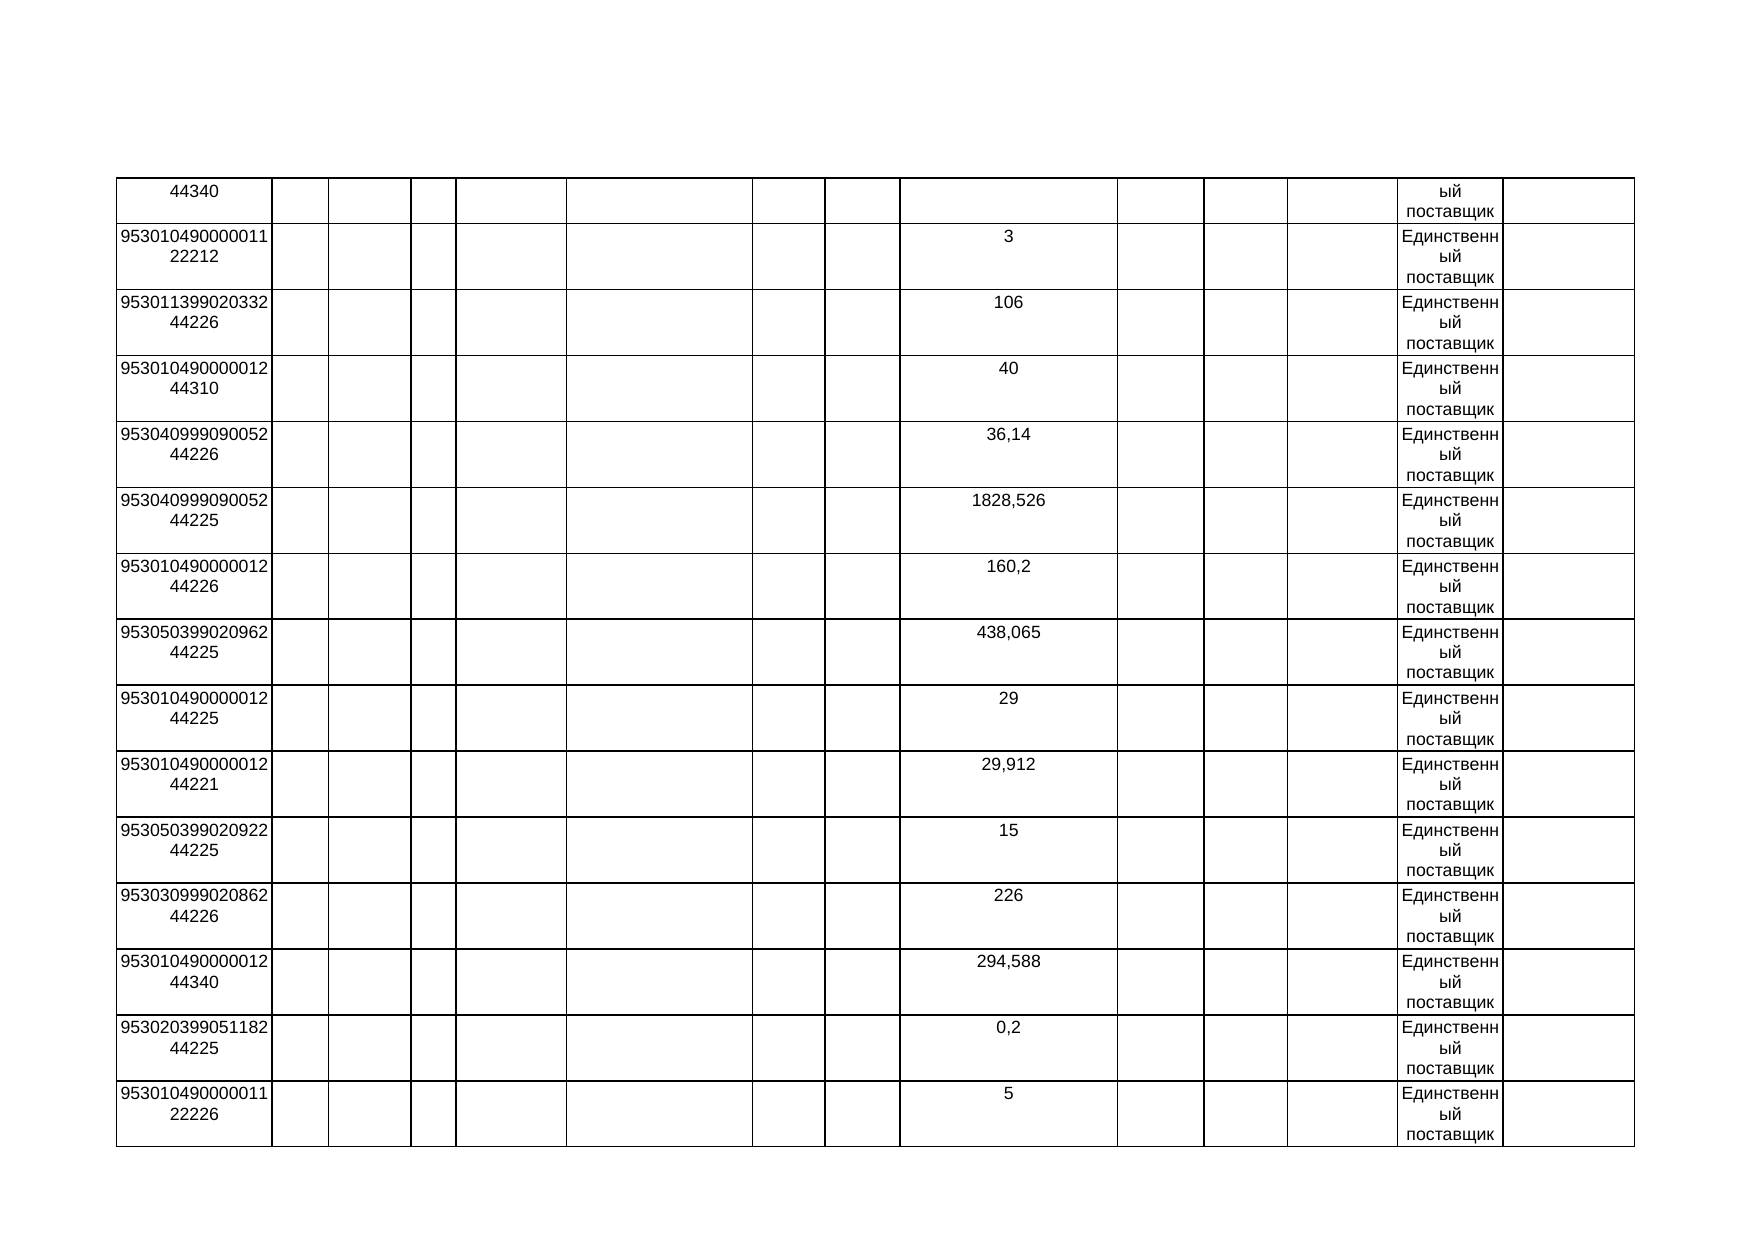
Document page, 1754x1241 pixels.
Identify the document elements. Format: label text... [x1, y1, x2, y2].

table_cell [1504, 1082, 1634, 1146]
table_cell [457, 179, 566, 223]
table_cell 95301049000001244340 [117, 950, 271, 1014]
table_cell [567, 554, 752, 618]
table_cell [1118, 752, 1203, 816]
table_cell [1205, 488, 1287, 552]
table_cell [753, 224, 824, 289]
table_cell [457, 1082, 566, 1146]
table_cell [329, 950, 410, 1014]
table_cell [1504, 1016, 1634, 1080]
table_cell [273, 488, 328, 552]
table_cell [567, 818, 752, 882]
table_cell [753, 1016, 824, 1080]
table_cell [412, 620, 455, 684]
table_cell [412, 488, 455, 552]
table_cell [826, 950, 899, 1014]
table_cell [457, 686, 566, 750]
table_cell 95301049000001244310 [117, 356, 271, 421]
table_cell Единственный поставщик [1398, 752, 1502, 816]
table_cell [1288, 686, 1397, 750]
table_cell [1118, 686, 1203, 750]
table_cell [1504, 752, 1634, 816]
table_cell [826, 1082, 899, 1146]
table_cell [1205, 224, 1287, 289]
table_cell 95305039902096244225 [117, 620, 271, 684]
table_cell [826, 752, 899, 816]
table_cell [1288, 884, 1397, 948]
table_cell [457, 422, 566, 486]
table_cell [1118, 1016, 1203, 1080]
table_cell [567, 179, 752, 223]
table_cell Единственный поставщик [1398, 620, 1502, 684]
table_cell [567, 884, 752, 948]
table_cell [412, 422, 455, 486]
table_cell [1118, 884, 1203, 948]
table_cell [457, 1016, 566, 1080]
table_cell [753, 686, 824, 750]
table_cell [1288, 752, 1397, 816]
table_cell [1205, 818, 1287, 882]
table_cell [1504, 224, 1634, 289]
table_cell [412, 1016, 455, 1080]
table_cell 40 [901, 356, 1117, 421]
table_cell [1118, 290, 1203, 354]
table_cell [1288, 950, 1397, 1014]
table_cell [329, 554, 410, 618]
table_cell [1504, 818, 1634, 882]
table_cell Единственный поставщик [1398, 224, 1502, 289]
table_cell [273, 179, 328, 223]
table_cell [412, 356, 455, 421]
table_cell [1118, 554, 1203, 618]
table_cell [273, 818, 328, 882]
table_cell [1288, 179, 1397, 223]
table_cell [457, 290, 566, 354]
table_cell [826, 686, 899, 750]
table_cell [117, 179, 271, 223]
table_cell [1118, 422, 1203, 486]
table_cell 3 [901, 224, 1117, 289]
table_cell [826, 356, 899, 421]
table_cell 95301049000001244225 [117, 686, 271, 750]
table_cell 95301139902033244226 [117, 290, 271, 354]
table_cell [1504, 179, 1634, 223]
table_cell 95303099902086244226 [117, 884, 271, 948]
table_cell [412, 752, 455, 816]
table_cell Единственный поставщик [1398, 950, 1502, 1014]
table_cell [412, 884, 455, 948]
table_cell [273, 950, 328, 1014]
table_cell [1504, 488, 1634, 552]
table_cell [1504, 884, 1634, 948]
table_cell [273, 1082, 328, 1146]
table_cell Единственный поставщик [1398, 290, 1502, 354]
table_cell [753, 179, 824, 223]
table_cell [1205, 179, 1287, 223]
table_cell Единственный поставщик [1398, 884, 1502, 948]
table_cell [1205, 950, 1287, 1014]
table_cell [329, 686, 410, 750]
table_cell [273, 224, 328, 289]
table_cell [412, 179, 455, 223]
table_cell [826, 818, 899, 882]
table_cell 160,2 [901, 554, 1117, 618]
table_cell [1118, 224, 1203, 289]
table_cell [412, 818, 455, 882]
table_cell 0,2 [901, 1016, 1117, 1080]
table_cell 294,588 [901, 950, 1117, 1014]
table_cell [412, 290, 455, 354]
table_cell 95304099909005244226 [117, 422, 271, 486]
table_cell [753, 620, 824, 684]
table_cell 95305039902092244225 [117, 818, 271, 882]
table_cell 95301049000001122212 [117, 224, 271, 289]
table_cell [753, 884, 824, 948]
table_cell [329, 752, 410, 816]
table_cell [826, 554, 899, 618]
table_cell [457, 356, 566, 421]
table_cell 21 [901, 179, 1117, 223]
table_cell [1288, 1082, 1397, 1146]
table_cell [1205, 422, 1287, 486]
table_cell [567, 752, 752, 816]
table_cell [1504, 290, 1634, 354]
table_cell [273, 752, 328, 816]
table_cell [1504, 554, 1634, 618]
table_cell [1288, 554, 1397, 618]
table_cell [1504, 620, 1634, 684]
table_cell [1118, 179, 1203, 223]
table_cell [412, 554, 455, 618]
table_cell [329, 290, 410, 354]
table_cell [1205, 884, 1287, 948]
table_cell [1288, 488, 1397, 552]
table_cell [567, 1082, 752, 1146]
table_cell [273, 1016, 328, 1080]
table_cell [273, 620, 328, 684]
table_cell 29 [901, 686, 1117, 750]
table_cell [1288, 1016, 1397, 1080]
table_cell [826, 620, 899, 684]
table_cell [1205, 620, 1287, 684]
table_cell [1504, 950, 1634, 1014]
table_cell [457, 620, 566, 684]
table_cell [273, 356, 328, 421]
table_cell [412, 686, 455, 750]
table_cell [826, 290, 899, 354]
table_cell 1828,526 [901, 488, 1117, 552]
table_cell [1288, 356, 1397, 421]
table_cell [1288, 224, 1397, 289]
table_cell Единственный поставщик [1398, 554, 1502, 618]
table_cell [329, 620, 410, 684]
table_cell [753, 488, 824, 552]
table_cell [826, 1016, 899, 1080]
table_cell Единственный поставщик [1398, 686, 1502, 750]
table_cell Единственный поставщик [1398, 422, 1502, 486]
table_cell [457, 950, 566, 1014]
table_cell [1118, 1082, 1203, 1146]
table_cell [567, 686, 752, 750]
table_cell [273, 884, 328, 948]
table_cell 106 [901, 290, 1117, 354]
table_cell [457, 818, 566, 882]
table_cell 15 [901, 818, 1117, 882]
table_cell 438,065 [901, 620, 1117, 684]
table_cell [1398, 1082, 1502, 1146]
table_cell 36,14 [901, 422, 1117, 486]
table_cell [1205, 290, 1287, 354]
table_cell [567, 620, 752, 684]
table_cell [1504, 422, 1634, 486]
table_cell Единственный поставщик [1398, 818, 1502, 882]
table_cell [753, 290, 824, 354]
table_cell 5 [901, 1082, 1117, 1146]
table_cell [1205, 356, 1287, 421]
table_cell [753, 422, 824, 486]
table_cell [329, 356, 410, 421]
table_cell [826, 179, 899, 223]
table_cell [412, 1082, 455, 1146]
table_cell [457, 554, 566, 618]
table_cell [1288, 290, 1397, 354]
table_cell [1118, 818, 1203, 882]
table_cell [1205, 686, 1287, 750]
table_cell [753, 818, 824, 882]
table_cell [826, 422, 899, 486]
table_cell [273, 422, 328, 486]
table_cell [1288, 818, 1397, 882]
table_cell [412, 950, 455, 1014]
table_cell [753, 1082, 824, 1146]
table_cell Единственный поставщик [1398, 356, 1502, 421]
table_cell [753, 950, 824, 1014]
table_cell [457, 752, 566, 816]
table_cell Единственный поставщик [1398, 1016, 1502, 1080]
table_cell 29,912 [901, 752, 1117, 816]
table_cell [1118, 356, 1203, 421]
table_cell [457, 488, 566, 552]
table_cell [567, 224, 752, 289]
table_cell [273, 554, 328, 618]
table_cell [567, 488, 752, 552]
table_cell [1205, 752, 1287, 816]
table_cell [329, 224, 410, 289]
table_cell [567, 356, 752, 421]
table_cell [273, 290, 328, 354]
table_cell [329, 179, 410, 223]
table_cell [1118, 620, 1203, 684]
table_cell [1288, 422, 1397, 486]
table_cell [1205, 554, 1287, 618]
table_cell Единственный поставщик [1398, 488, 1502, 552]
table_cell [329, 1016, 410, 1080]
table_cell [1205, 1082, 1287, 1146]
table_cell [329, 884, 410, 948]
table_cell [1504, 356, 1634, 421]
table_cell [753, 554, 824, 618]
table_cell [329, 422, 410, 486]
table_cell [457, 884, 566, 948]
table_cell [329, 818, 410, 882]
table_cell [1504, 686, 1634, 750]
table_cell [1398, 179, 1502, 223]
table_cell [329, 1082, 410, 1146]
table_cell [826, 224, 899, 289]
table_cell [457, 224, 566, 289]
table_cell [567, 1016, 752, 1080]
table_cell [273, 686, 328, 750]
table_cell [1118, 488, 1203, 552]
table_cell 95302039905118244225 [117, 1016, 271, 1080]
table_cell [567, 950, 752, 1014]
table_cell [412, 224, 455, 289]
table_cell 95301049000001122226 [117, 1082, 271, 1146]
table_cell [753, 356, 824, 421]
table_cell [826, 884, 899, 948]
table_cell 226 [901, 884, 1117, 948]
table_cell [753, 752, 824, 816]
table_cell 95304099909005244225 [117, 488, 271, 552]
table_cell [1118, 950, 1203, 1014]
table_cell [329, 488, 410, 552]
table_cell 95301049000001244221 [117, 752, 271, 816]
table_cell [1288, 620, 1397, 684]
table_cell [1205, 1016, 1287, 1080]
table_cell [567, 422, 752, 486]
table_cell [826, 488, 899, 552]
table_cell 95301049000001244226 [117, 554, 271, 618]
table_cell [567, 290, 752, 354]
